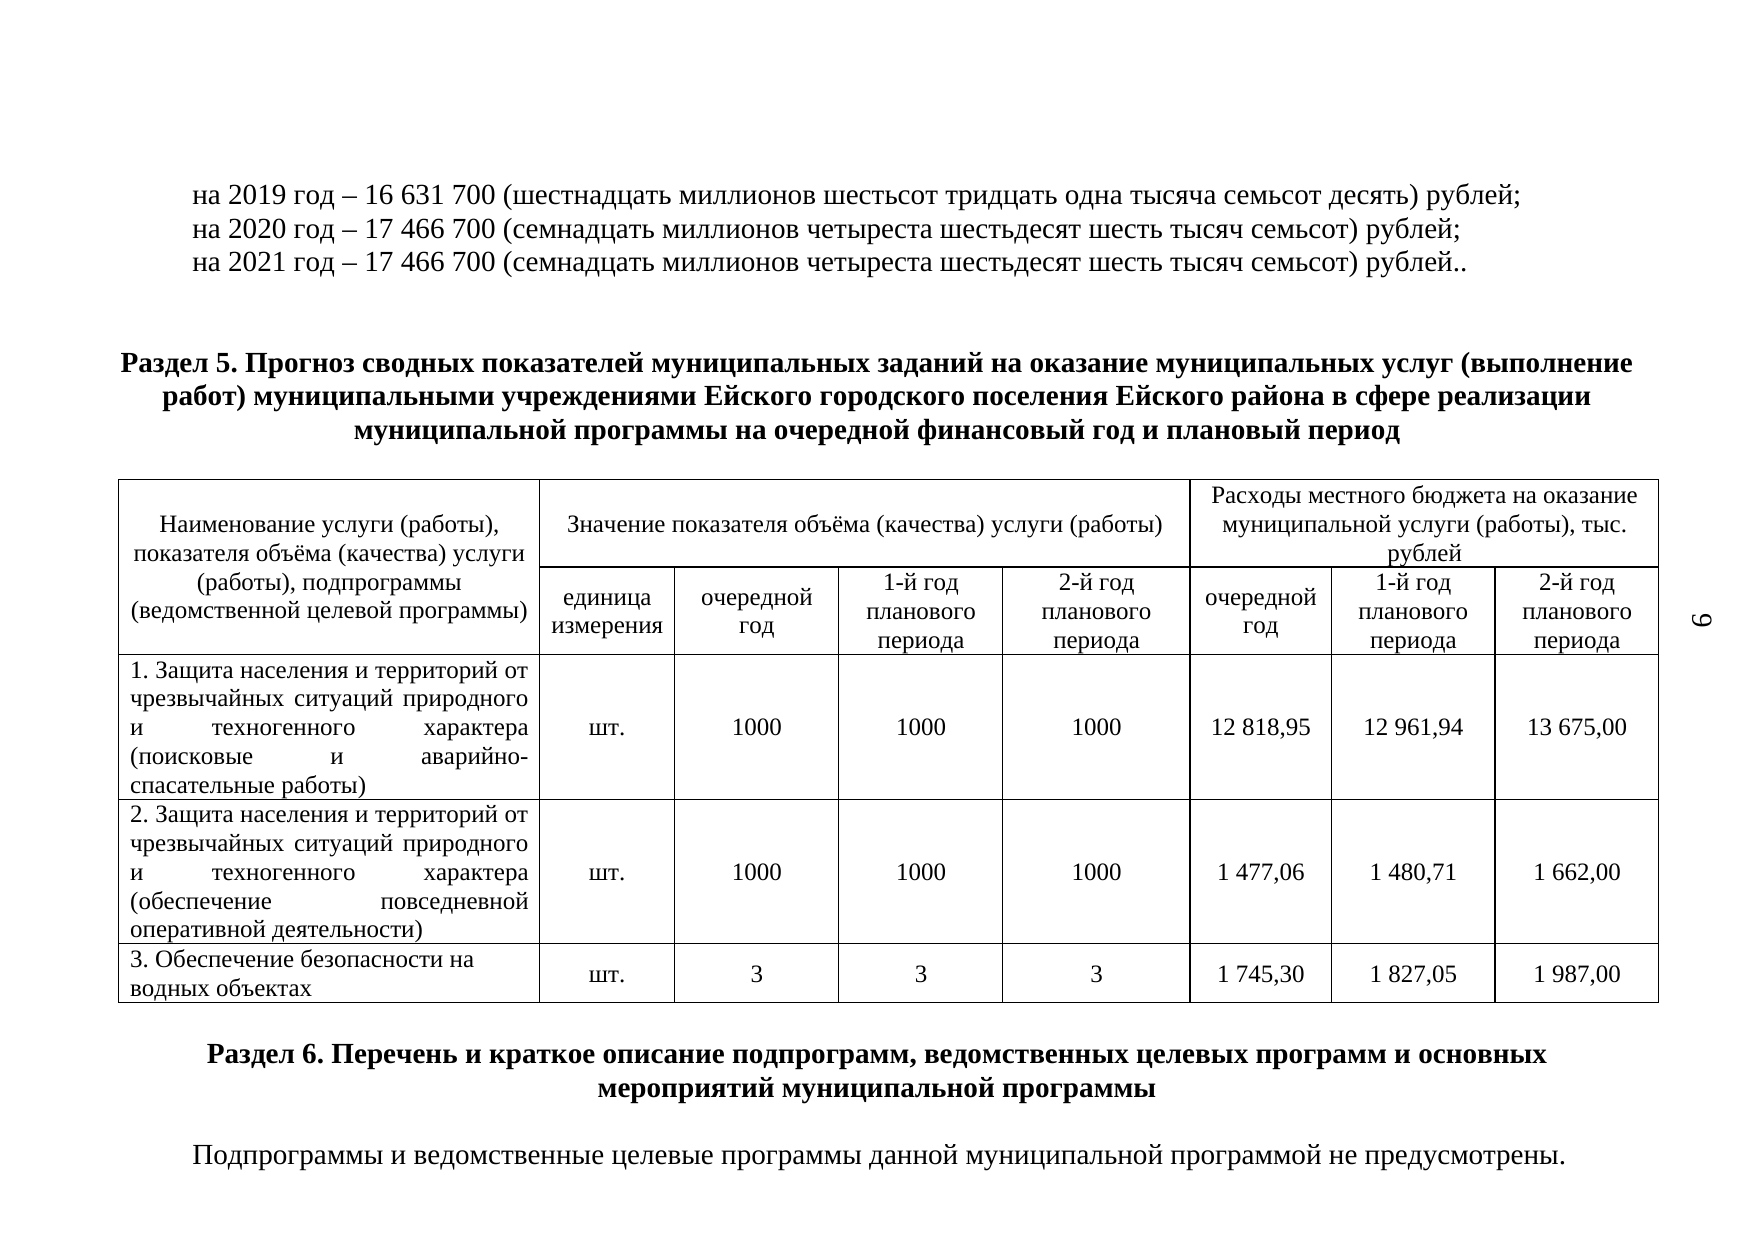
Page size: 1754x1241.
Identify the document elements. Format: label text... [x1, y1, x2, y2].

table_cell 13 675,00 [1496, 655, 1658, 798]
table_header Наименование услуги (работы), показателя объёма (качества) услуги (работы), подпрограммы (ведомственной целевой программы) [119, 480, 539, 654]
table_cell 2-й год планового периода [1003, 568, 1189, 654]
table_cell 1 827,05 [1332, 944, 1494, 1002]
text Раздел 6. Перечень и краткое описание подпрограмм, ведомственных целевых программ и основных мероприятий муниципальной программы [118, 1036, 1636, 1103]
table_cell 1000 [675, 800, 838, 943]
table_cell очередной год [1191, 568, 1331, 654]
table_cell единица измерения [540, 568, 674, 654]
table_cell 1-й год планового периода [1332, 568, 1494, 654]
table_cell 12 818,95 [1191, 655, 1331, 798]
table_cell 1-й год планового периода [839, 568, 1002, 654]
table_cell 3 [839, 944, 1002, 1002]
text на 2021 год – 17 466 700 (семнадцать миллионов четыреста шестьдесят шесть тысяч семьсот) рублей.. [118, 244, 1636, 278]
table_cell 1 987,00 [1496, 944, 1658, 1002]
text на 2020 год – 17 466 700 (семнадцать миллионов четыреста шестьдесят шесть тысяч семьсот) рублей; [118, 211, 1636, 244]
table_cell 1 745,30 [1191, 944, 1331, 1002]
table_cell 1000 [675, 655, 838, 798]
table_header Расходы местного бюджета на оказание муниципальной услуги (работы), тыс. рублей [1191, 480, 1658, 566]
table_cell шт. [540, 800, 674, 943]
table_cell очередной год [675, 568, 838, 654]
table_cell шт. [540, 944, 674, 1002]
table_cell 1000 [1003, 800, 1189, 943]
table_cell 1 662,00 [1496, 800, 1658, 943]
table_cell 1000 [1003, 655, 1189, 798]
table_cell 1000 [839, 655, 1002, 798]
text на 2019 год – 16 631 700 (шестнадцать миллионов шестьсот тридцать одна тысяча семьсот десять) рублей; [118, 177, 1636, 211]
text Подпрограммы и ведомственные целевые программы данной муниципальной программой не предусмотрены. [118, 1137, 1636, 1171]
table_cell 1 480,71 [1332, 800, 1494, 943]
table_cell 2-й год планового периода [1496, 568, 1658, 654]
table_cell 1 477,06 [1191, 800, 1331, 943]
table_cell 3 [675, 944, 838, 1002]
table_cell шт. [540, 655, 674, 798]
table_cell 2. Защита населения и территорий от чрезвычайных ситуаций природного и техногенного характера (обеспечение повседневной оперативной деятельности) [119, 800, 539, 943]
table_cell 12 961,94 [1332, 655, 1494, 798]
table_cell 3 [1003, 944, 1189, 1002]
table_cell 3. Обеспечение безопасности на водных объектах [119, 944, 539, 1002]
table_cell 1. Защита населения и территорий от чрезвычайных ситуаций природного и техногенного характера (поисковые и аварийно-спасательные работы) [119, 655, 539, 798]
table_cell 1000 [839, 800, 1002, 943]
table_header Значение показателя объёма (качества) услуги (работы) [540, 480, 1189, 566]
text Раздел 5. Прогноз сводных показателей муниципальных заданий на оказание муниципальных услуг (выполнение работ) муниципальными учреждениями Ейского городского поселения Ейского района в сфере реализации муниципальной программы на очередной финансовый год и плановый период [118, 345, 1636, 446]
